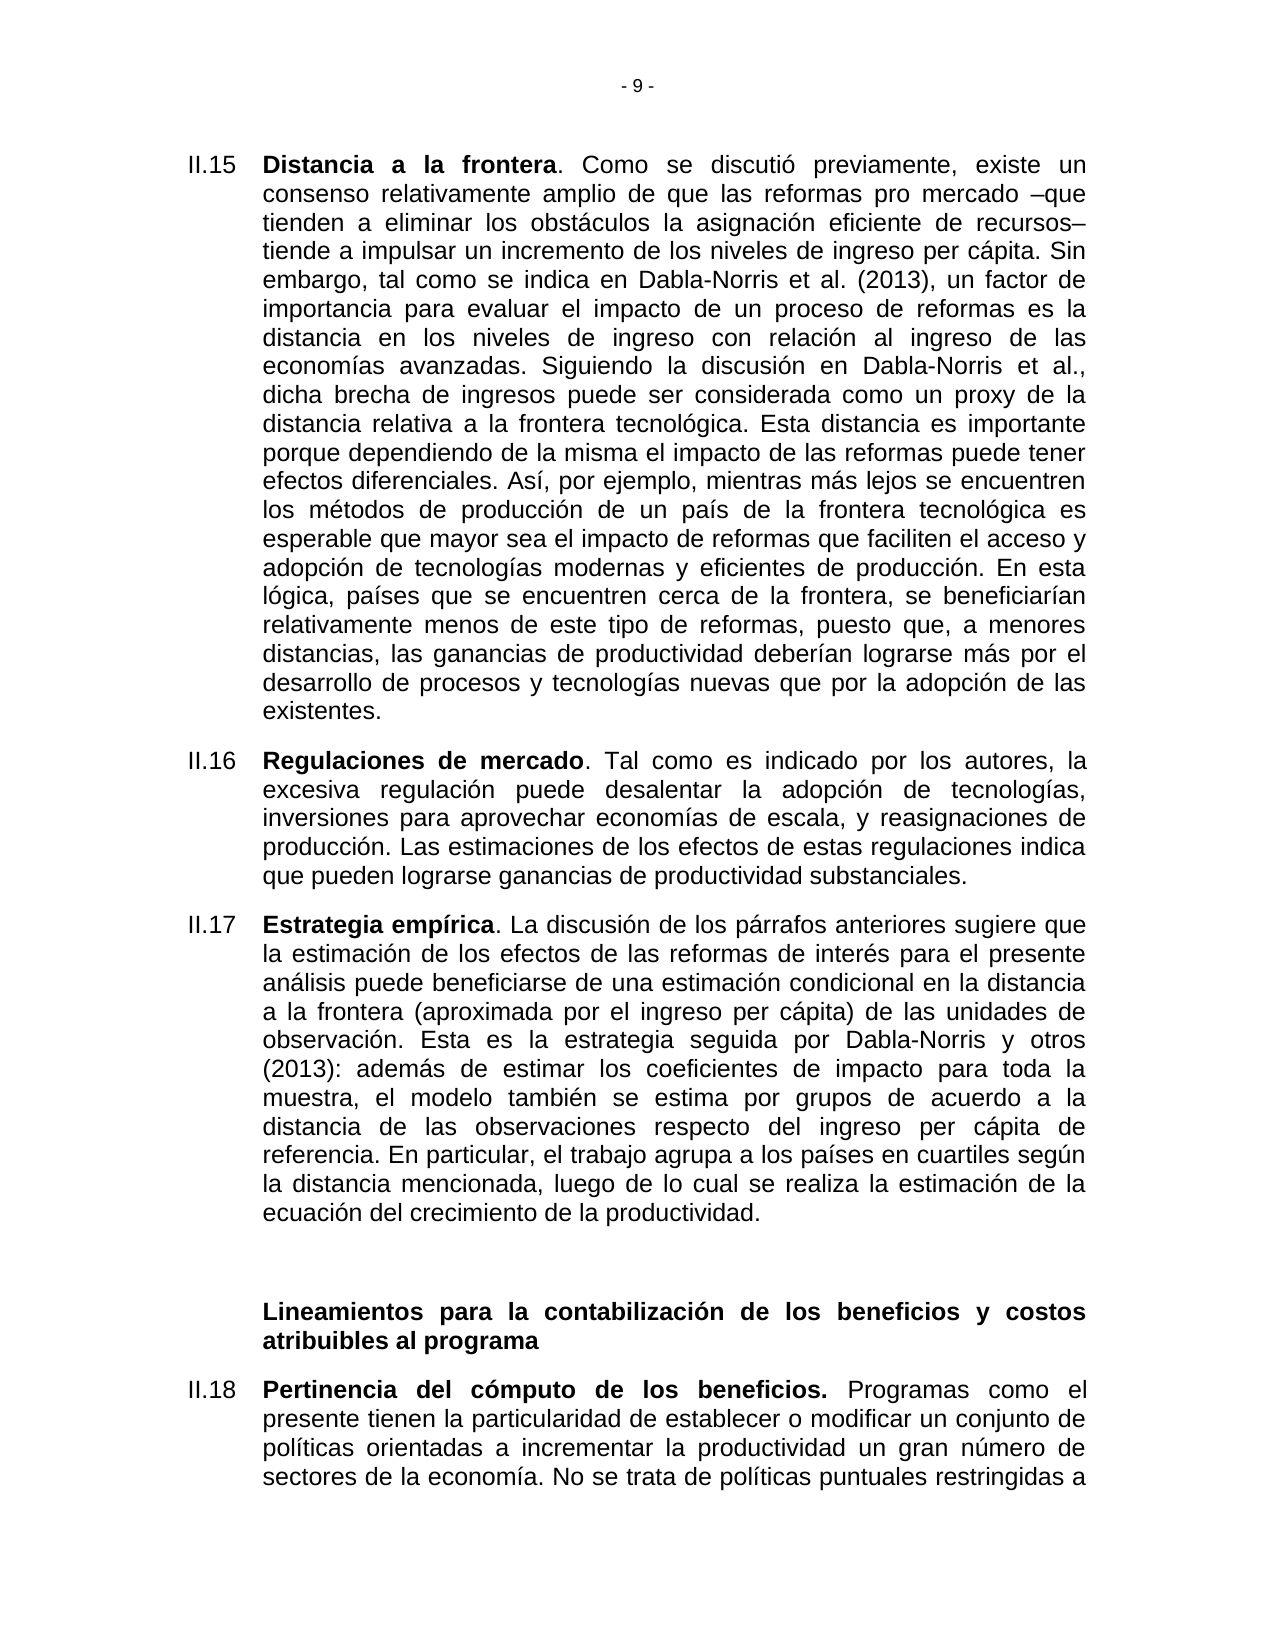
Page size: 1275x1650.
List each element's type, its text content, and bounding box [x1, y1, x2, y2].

text Estrategia empírica. La discusión de los párrafos anteriores sugiere que la estimación de los efectos de las reformas de interés para el presente análisis puede beneficiarse de una estimación condicional en la distancia a la frontera (aproximada por el ingreso per cápita) de las unidades de observación. Esta es la estrategia seguida por Dabla-Norris y otros (2013): además de estimar los coeficientes de impacto para toda la muestra, el modelo también se estima por grupos de acuerdo a la distancia de las observaciones respecto del ingreso per cápita de referencia. En particular, el trabajo agrupa a los países en cuartiles según la distancia mencionada, luego de lo cual se realiza la estimación de la ecuación del crecimiento de la productividad. [187, 910, 1087, 1227]
text Regulaciones de mercado. Tal como es indicado por los autores, la excesiva regulación puede desalentar la adopción de tecnologías, inversiones para aprovechar economías de escala, y reasignaciones de producción. Las estimaciones de los efectos de estas regulaciones indica que pueden lograrse ganancias de productividad substanciales. [187, 746, 1087, 889]
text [187, 1375, 1087, 1490]
text Distancia a la frontera. Como se discutió previamente, existe un consenso relativamente amplio de que las reformas pro mercado –que tienden a eliminar los obstáculos la asignación eficiente de recursos– tiende a impulsar un incremento de los niveles de ingreso per cápita. Sin embargo, tal como se indica en Dabla-Norris et al. (2013), un factor de importancia para evaluar el impacto de un proceso de reformas es la distancia en los niveles de ingreso con relación al ingreso de las economías avanzadas. Siguiendo la discusión en Dabla-Norris et al., dicha brecha de ingresos puede ser considerada como un proxy de la distancia relativa a la frontera tecnológica. Esta distancia es importante porque dependiendo de la misma el impacto de las reformas puede tener efectos diferenciales. Así, por ejemplo, mientras más lejos se encuentren los métodos de producción de un país de la frontera tecnológica es esperable que mayor sea el impacto de reformas que faciliten el acceso y adopción de tecnologías modernas y eficientes de producción. En esta lógica, países que se encuentren cerca de la frontera, se beneficiarían relativamente menos de este tipo de reformas, puesto que, a menores distancias, las ganancias de productividad deberían lograrse más por el desarrollo de procesos y tecnologías nuevas que por la adopción de las existentes. [187, 150, 1087, 725]
list Lineamientos para la contabilización de los beneficios y costos atribuibles al programa [262, 1297, 1087, 1354]
